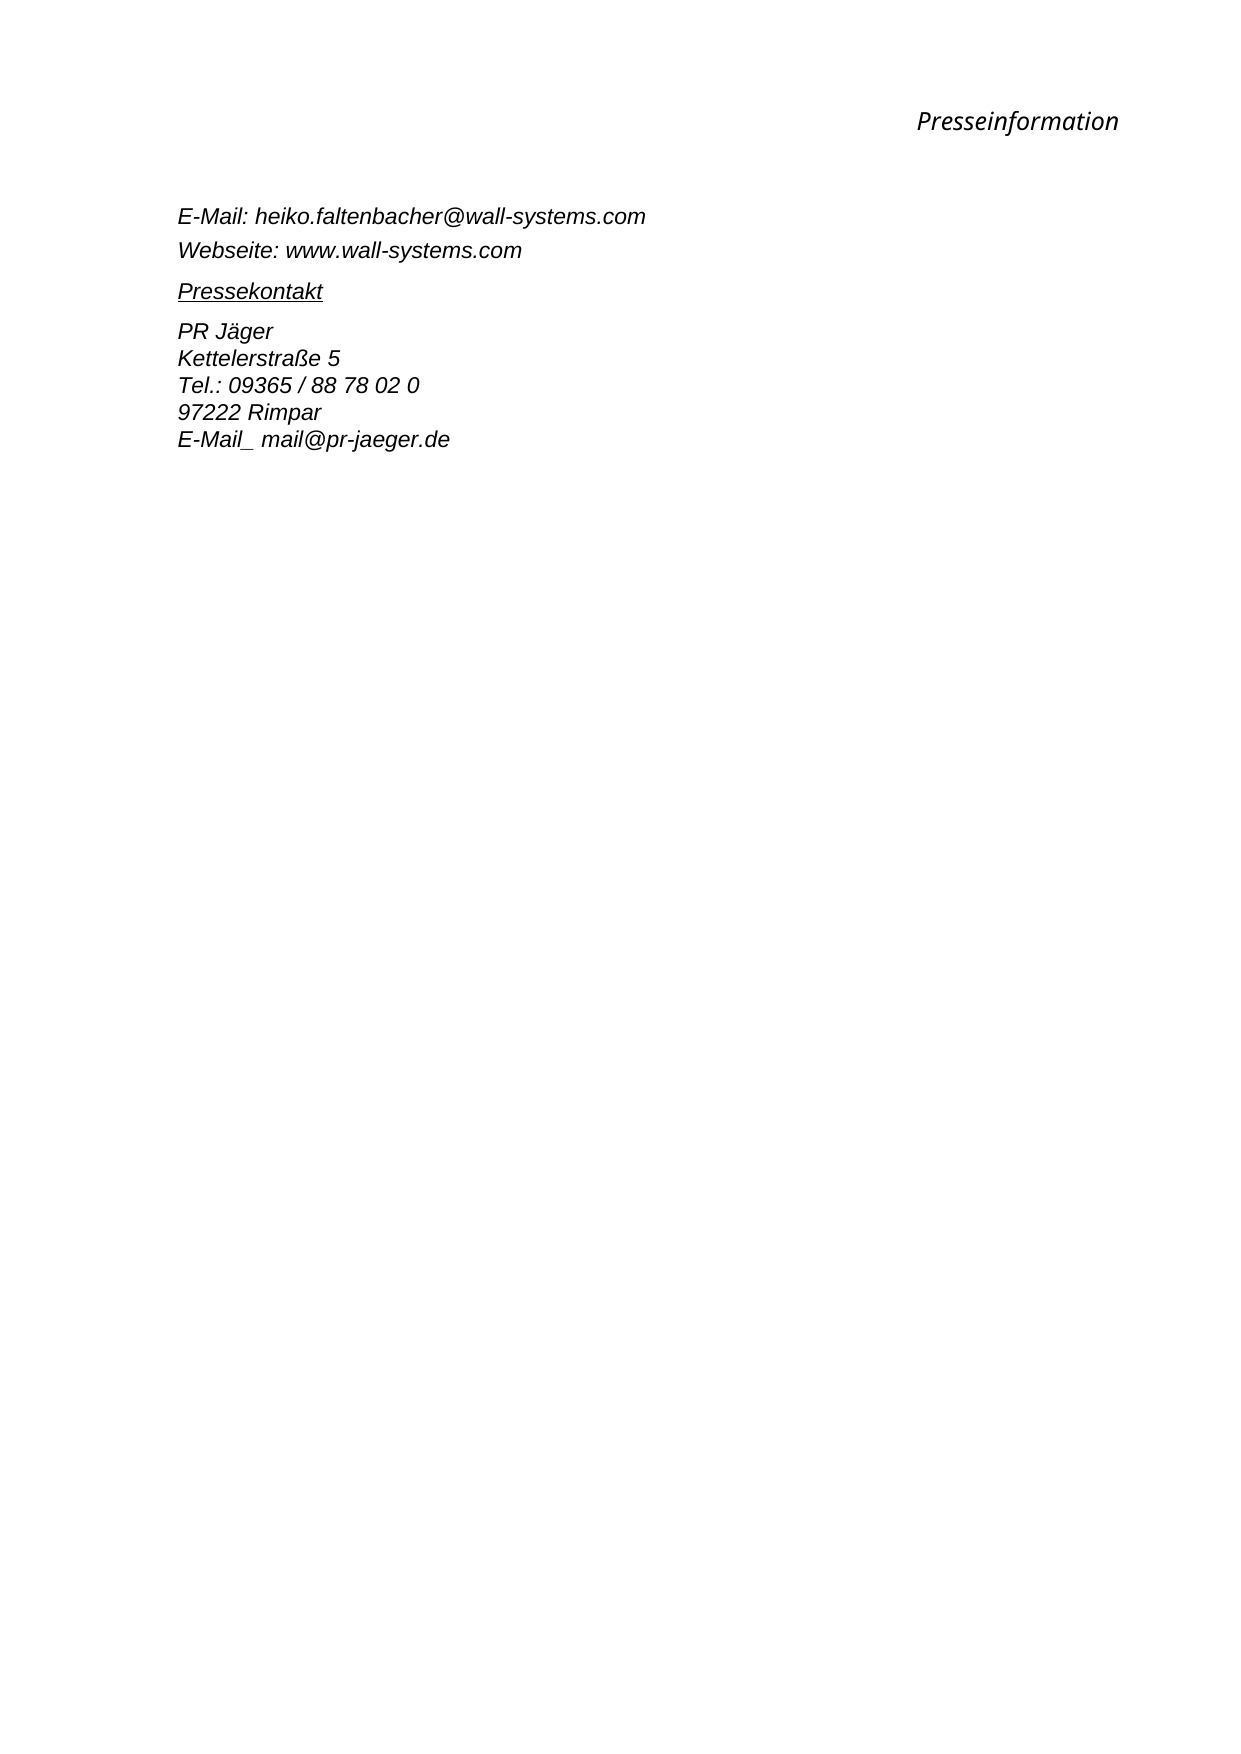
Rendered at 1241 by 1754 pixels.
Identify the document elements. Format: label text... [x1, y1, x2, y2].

text 97222 Rimpar [177, 398, 1122, 425]
text Tel.: 09365 / 88 78 02 0 [177, 371, 1122, 398]
text E-Mail_ mail@pr-jaeger.de [177, 425, 1122, 452]
text Webseite: www.wall-systems.com [177, 236, 1122, 263]
text PR Jäger [177, 317, 1122, 344]
text E-Mail: heiko.faltenbacher@wall-systems.com [177, 202, 1122, 229]
text Pressekontakt [177, 275, 1122, 304]
text Kettelerstraße 5 [177, 344, 1122, 371]
